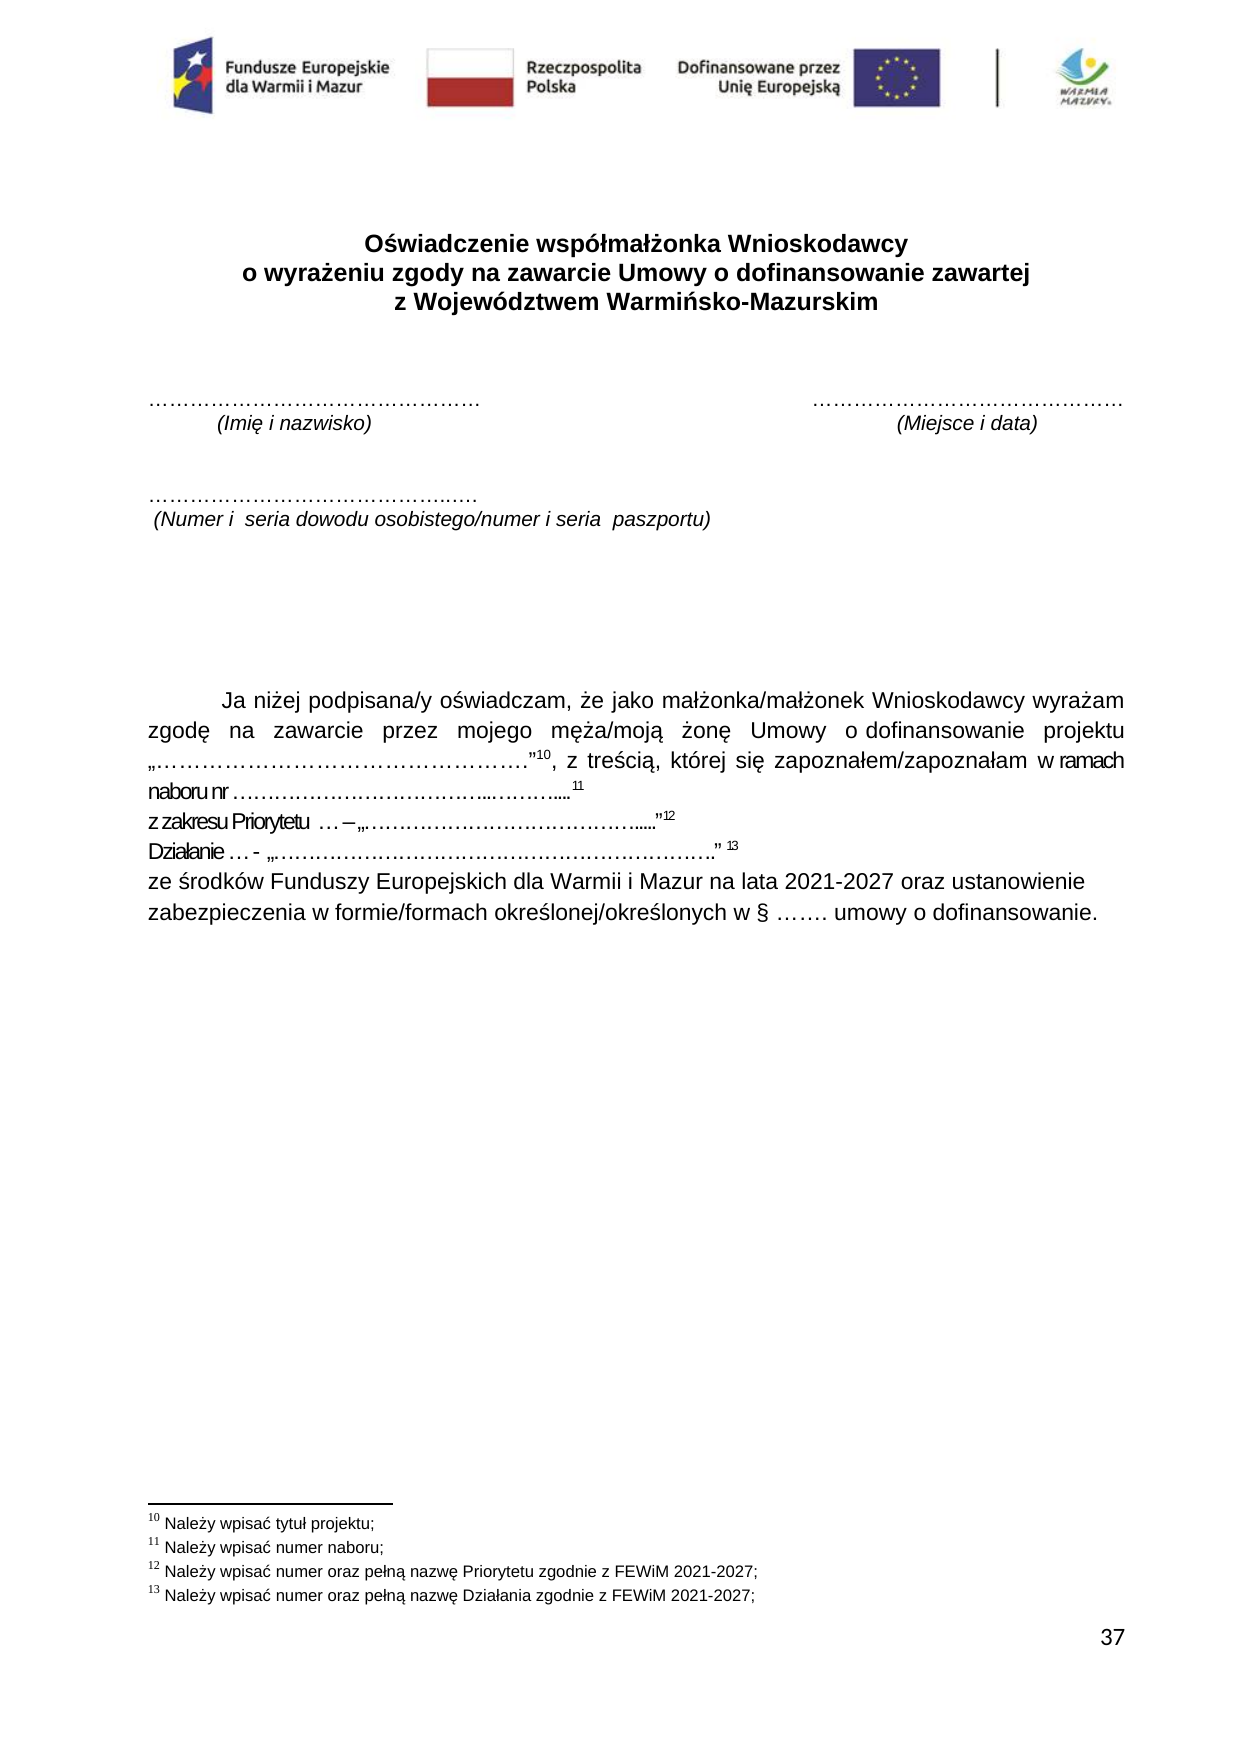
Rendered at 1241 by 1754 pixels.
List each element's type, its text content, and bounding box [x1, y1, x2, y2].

text ……………………………………..…. [148, 483, 1125, 507]
text Oświadczenie współmałżonka Wnioskodawcy [148, 229, 1125, 258]
title ze środków Funduszy Europejskich dla Warmii i Mazur na lata 2021-2027 oraz ustanowienie zabezpieczenia w formie/formach określonej/określonych w § ……. umowy o dofinansowanie. [148, 868, 1125, 925]
title ………………………………………… ……………………………………… [148, 387, 1125, 411]
title Działanie … - „……………………………………………………….” [148, 838, 1125, 864]
picture [155, 18, 1127, 128]
title Ja niżej podpisana/y oświadczam, że jako małżonka/małżonek Wnioskodawcy wyrażam zgodę na zawarcie przez mojego męża/moją żonę Umowy o dofinansowanie projektu „………………………………………….”, z treścią, której się zapoznałem/zapoznałam w ramach naboru nr ………………………………..……….... [148, 687, 1125, 804]
title (Imię i nazwisko) (Miejsce i data) [148, 411, 1125, 435]
text z Województwem Warmińsko-Mazurskim [148, 287, 1125, 315]
title z zakresu Priorytetu … – „………………………………….....” [148, 808, 1125, 834]
text o wyrażeniu zgody na zawarcie Umowy o dofinansowanie zawartej [148, 258, 1125, 287]
text (Numer i seria dowodu osobistego/numer i seria paszportu) [148, 507, 1125, 531]
